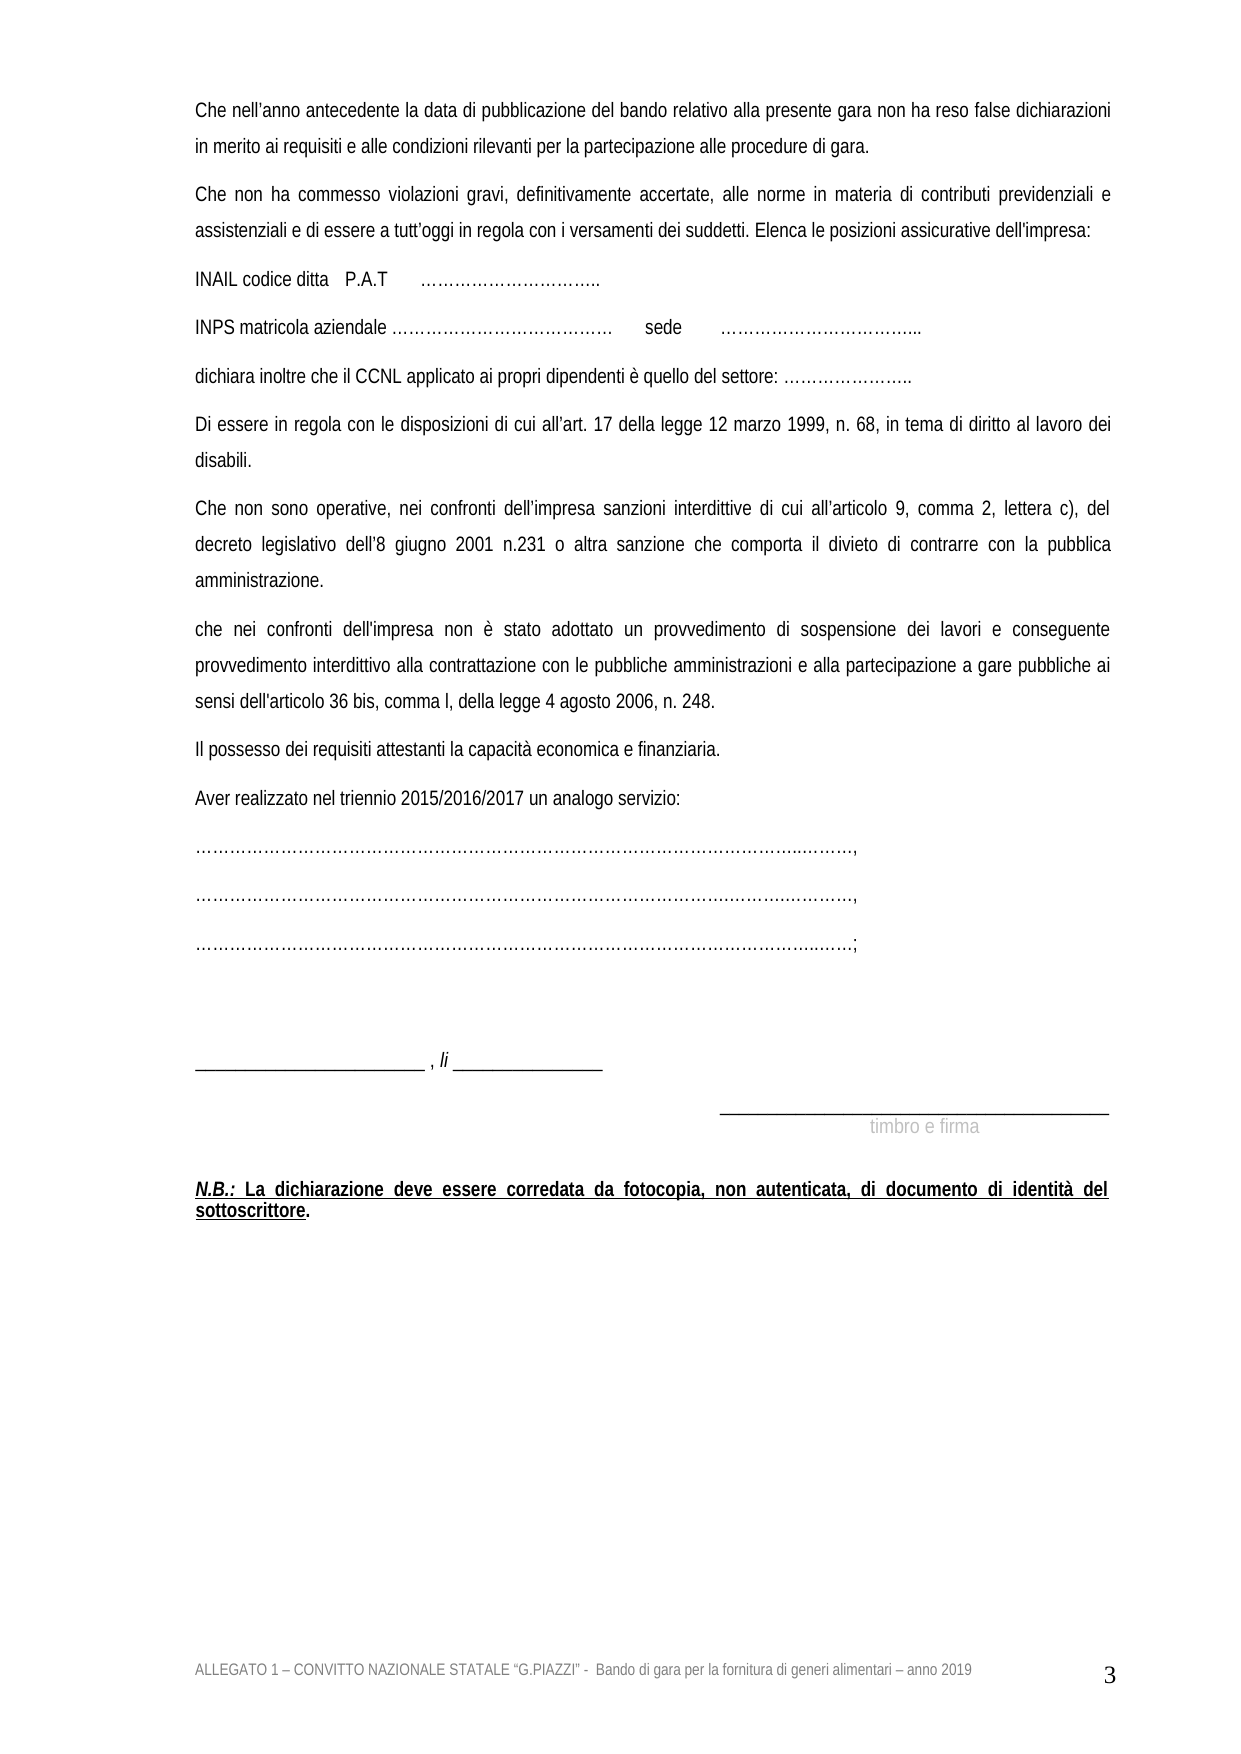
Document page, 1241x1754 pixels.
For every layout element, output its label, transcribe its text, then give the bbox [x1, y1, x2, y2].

text ………………………………………………………………………………………………..……; [195, 921, 1113, 957]
text Che non ha commesso violazioni gravi, definitivamente accertate, alle norme in materia di contributi previdenziali e assistenziali e di essere a tutt’oggi in regola con i versamenti dei suddetti. Elenca le posizioni assicurative dell'impresa: [195, 173, 1113, 245]
text ………………………………………………………………………………….……….…………, [195, 873, 1113, 909]
text N.B.: La dichiarazione deve essere corredata da fotocopia, non autenticata, di documento di identità del sottoscrittore. [195, 1180, 1110, 1222]
text Il possesso dei requisiti attestanti la capacità economica e finanziaria. [195, 728, 1113, 764]
text Di essere in regola con le disposizioni di cui all’art. 17 della legge 12 marzo 1999, n. tema di diritto al lavoro dei disabili. [195, 403, 1113, 474]
text dichiara inoltre che il CCNL applicato ai propri dipendenti è quello del settore: ………………….. [195, 354, 1113, 390]
text INPS matricola aziendale ………………………………… sede ……………………………... [195, 306, 1113, 342]
text INAIL codice ditta P.A.T ………………………….. [195, 257, 1113, 293]
text _________________________________________ [195, 1094, 1116, 1116]
text timbro e firma [195, 1116, 1116, 1138]
text ……………………………………………………………………………………………..………, [195, 824, 1113, 861]
text Che nell’anno antecedente la data di pubblicazione del bando relativo alla presente gara non ha reso false dichiarazioni in merito ai requisiti e alle condizioni rilevanti per la partecipazione alle procedure di gara. [195, 89, 1113, 161]
text Aver realizzato nel triennio 2015/2016/2017 un analogo servizio: [195, 776, 1113, 812]
text che nei confronti dell'impresa non è stato adottato un provvedimento di sospensione dei lavori e conseguente provvedimento interdittivo alla contrattazione con le pubbliche amministrazioni e alla partecipazione a gare pubbliche ai sensi dell'articolo 36 bis, comma l, della legge 4 agosto 2006, n. 248. [195, 607, 1113, 715]
text Che non sono operative, nei confronti dell’impresa sanzioni interdittive di cui all’articolo 9, comma 2, lettera c), del decreto legislativo dell’8 giugno 2001 n.231 o altra sanzione che comporta il divieto di contrarre con la pubblica amministrazione. [195, 487, 1113, 595]
text _______________________ , li _______________ [195, 1050, 1116, 1072]
